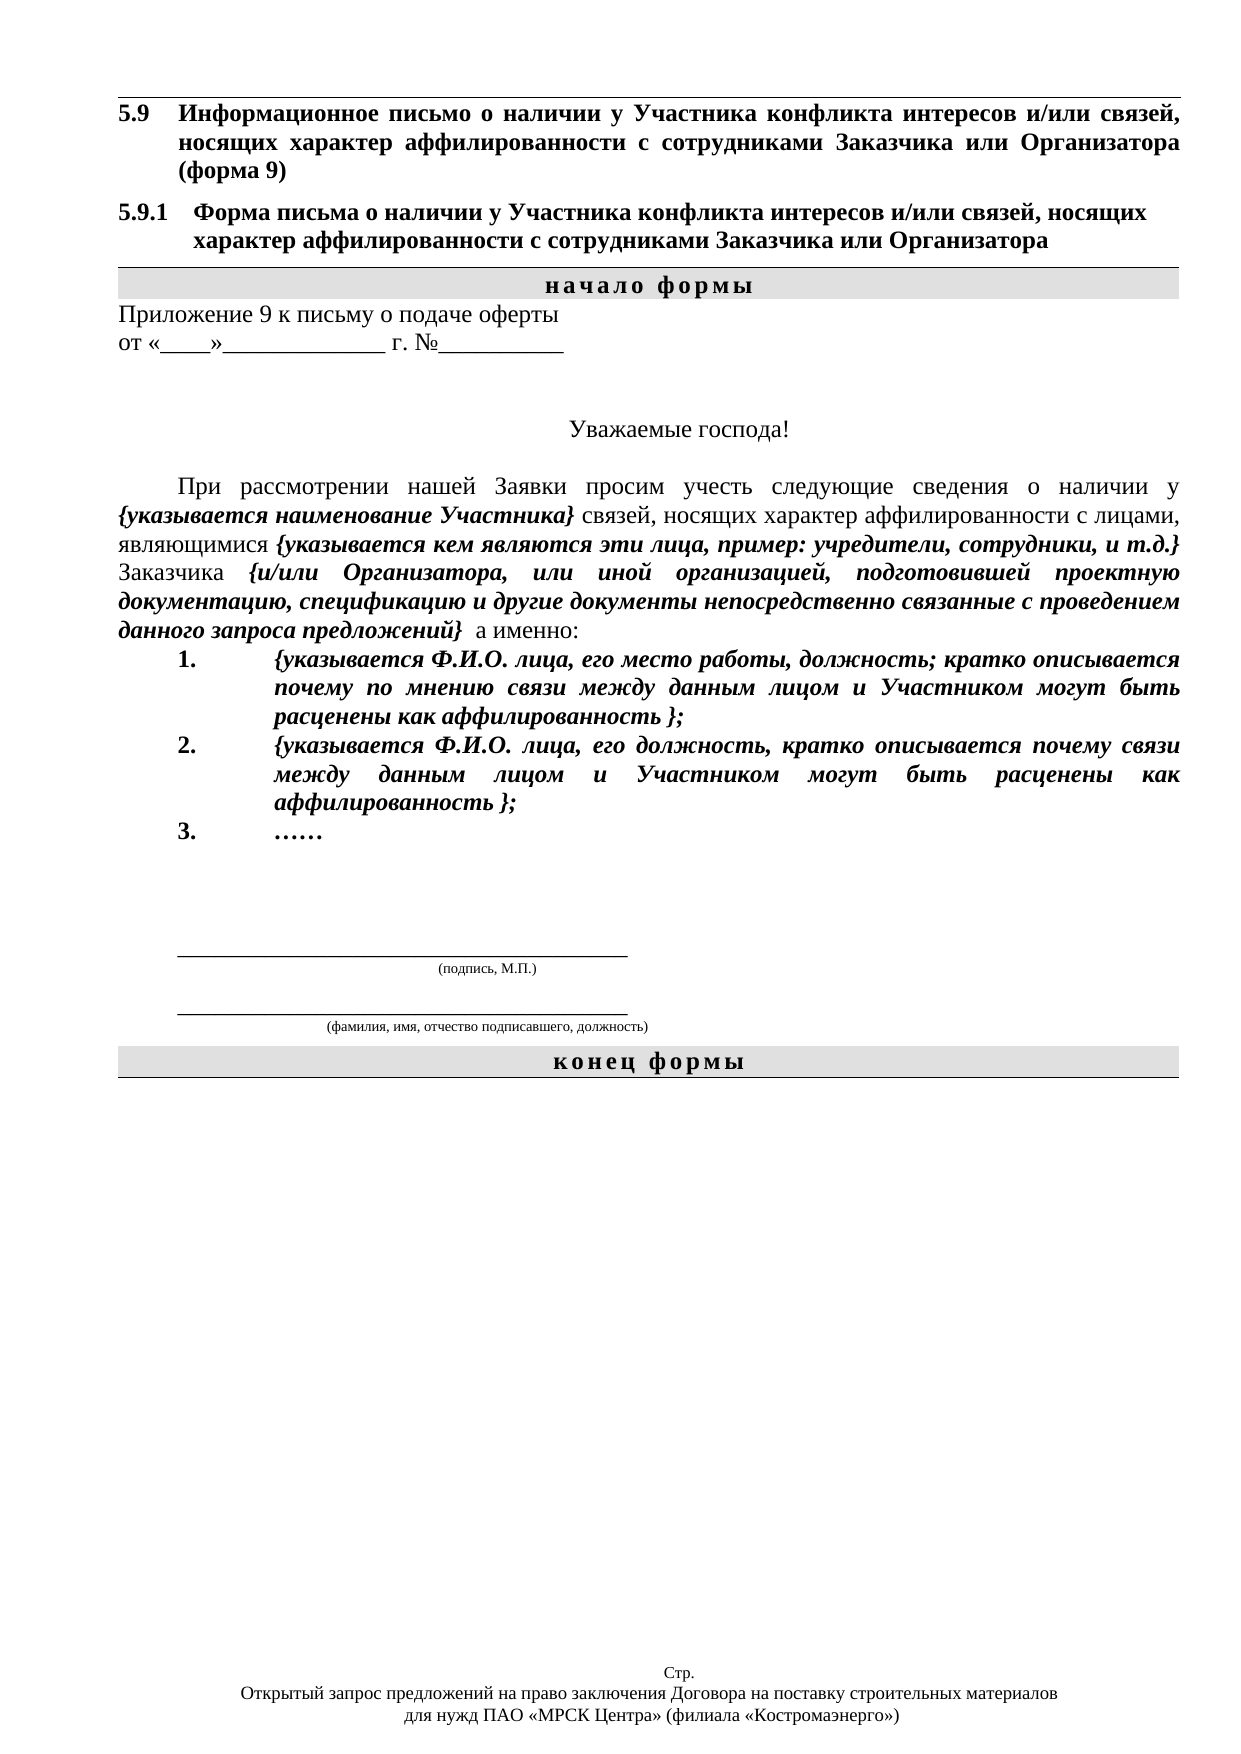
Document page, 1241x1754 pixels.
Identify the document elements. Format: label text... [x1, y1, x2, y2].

text ____________________________________ [118, 989, 1181, 1017]
list {указывается Ф.И.О. лица, его место работы, должность; кратко описывается почему по мнению связи между данным лицом и Участником могут быть расценены как аффилированность }; [177, 644, 1181, 730]
text Приложение 9 к письму о подаче оферты от «____»_____________ г. №__________ [118, 299, 1181, 356]
subtitle Форма письма о наличии у Участника конфликта интересов и/или связей, носящих характер аффилированности с сотрудниками Заказчика или Организатора [118, 197, 1181, 254]
text ____________________________________ [118, 931, 1181, 960]
list {указывается Ф.И.О. лица, его должность, кратко описывается почему связи между данным лицом и Участником могут быть расценены как аффилированность }; [177, 730, 1181, 816]
text Уважаемые господа! [118, 414, 1181, 442]
text (подпись, М.П.) [118, 960, 797, 989]
text начало формы [118, 268, 1179, 299]
text (фамилия, имя, отчество подписавшего, должность) [118, 1017, 797, 1046]
subtitle Информационное письмо о наличии у Участника конфликта интересов и/или связей, носящих характер аффилированности с сотрудниками Заказчика или Организатора (форма 9) [118, 98, 1181, 184]
text При рассмотрении нашей Заявки просим учесть следующие сведения о наличии у {указывается наименование Участника} связей, носящих характер аффилированности с лицами, являющимися {указывается кем являются эти лица, пример: учредители, сотрудники, и т.д.} Заказчика {и/или Организатора, или иной организацией, подготовившей проектную документацию, спецификацию и другие документы непосредственно связанные с проведением данного запроса предложений} а именно: [118, 471, 1181, 644]
text конец формы [118, 1046, 1179, 1077]
list …… [177, 816, 1181, 845]
